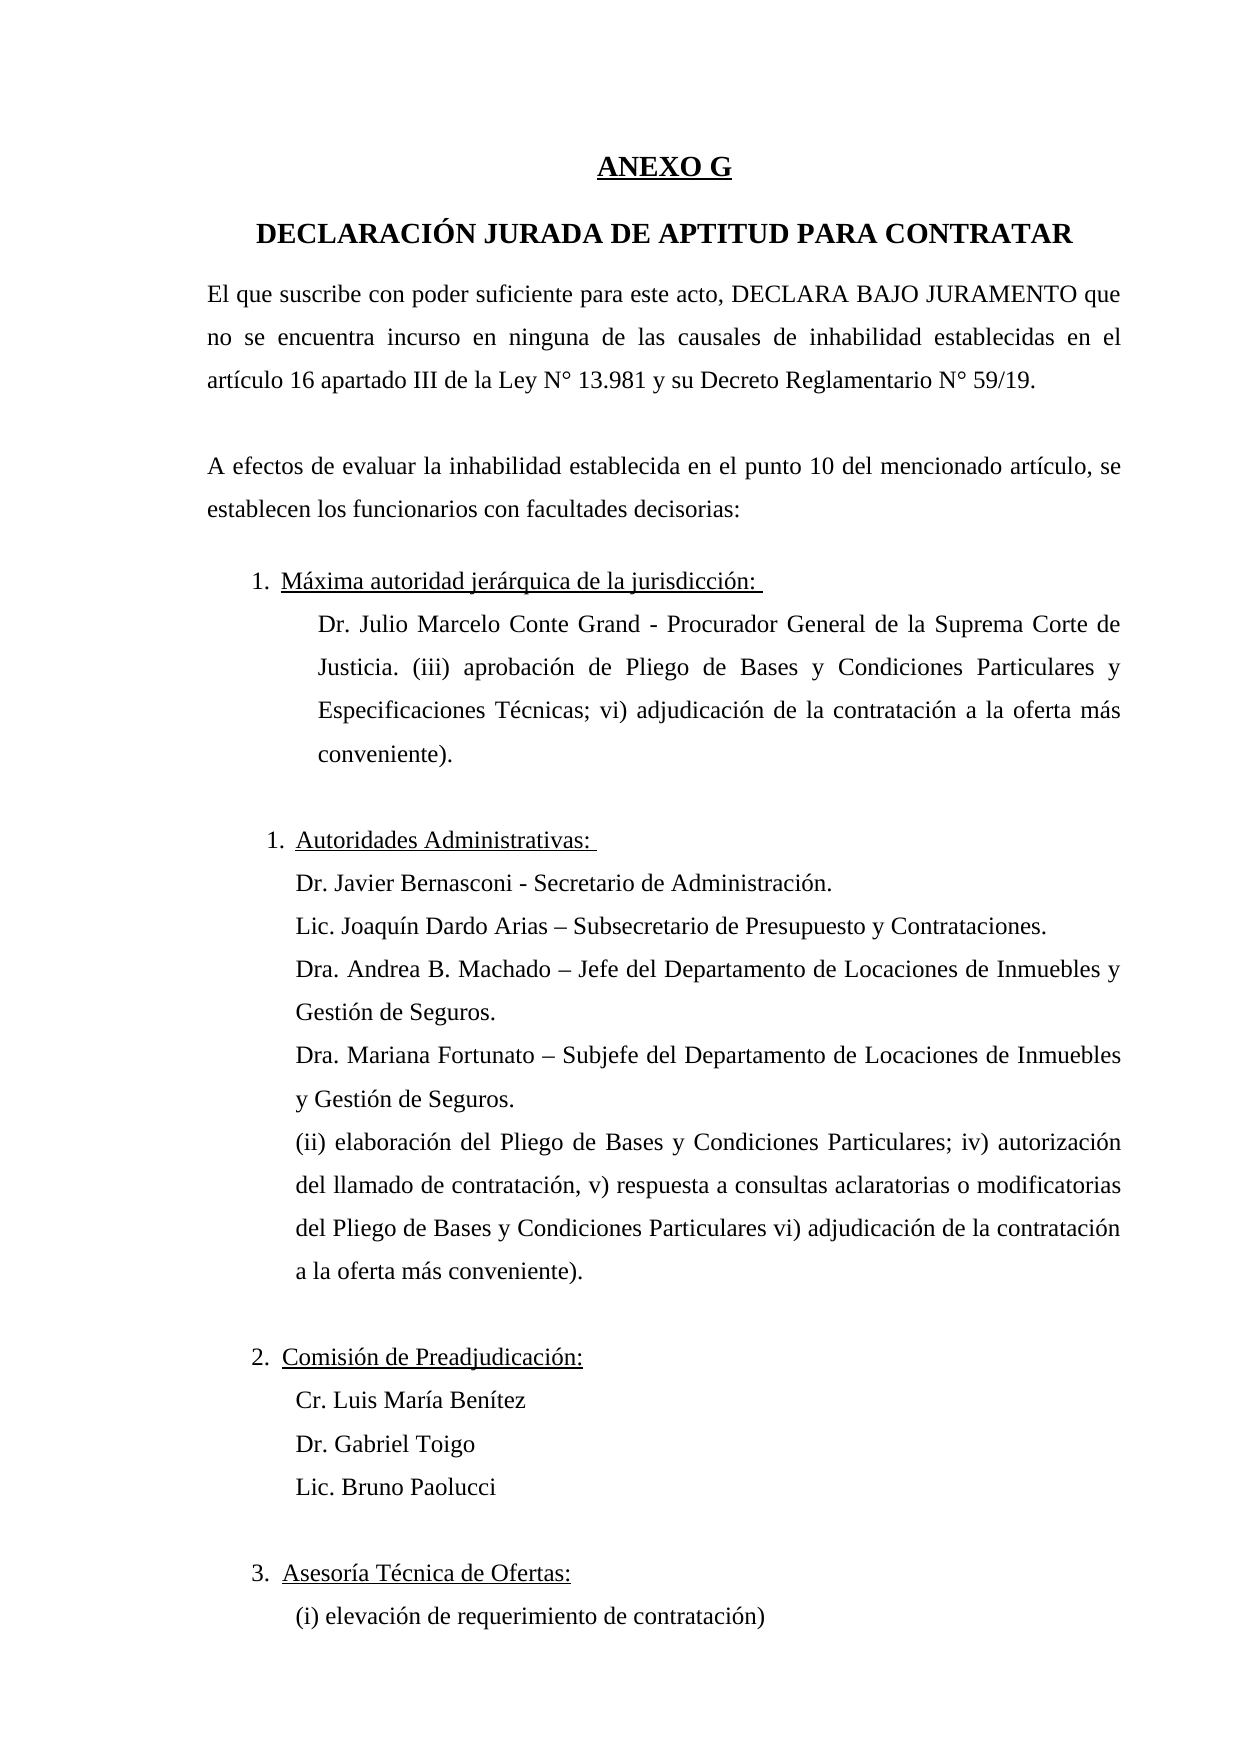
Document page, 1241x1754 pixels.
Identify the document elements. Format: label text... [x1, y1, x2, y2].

text Cr. Luis María Benítez [266, 1386, 1122, 1414]
text El que suscribe con poder suficiente para este acto, DECLARA BAJO JURAMENTO que no se encuentra incurso en ninguna de las causales de inhabilidad establecidas en el artículo 16 apartado III de la Ley N° 13.981 y su Decreto Reglamentario N° 59/19. [207, 279, 1122, 394]
list Máxima autoridad jerárquica de la jurisdicción: [251, 566, 1122, 595]
list Autoridades Administrativas: [266, 825, 1122, 854]
text Dr. Julio Marcelo Conte Grand - Procurador General de la Suprema Corte de Justicia. (iii) aprobación de Pliego de Bases y Condiciones Particulares y Especificaciones Técnicas; vi) adjudicación de la contratación a la oferta más conveniente). [318, 609, 1122, 767]
text Dr. Gabriel Toigo [266, 1429, 1122, 1457]
list Comisión de Preadjudicación: [207, 1342, 1122, 1371]
list (ii) elaboración del Pliego de Bases y Condiciones Particulares; iv) autorización del llamado de contratación, v) respuesta a consultas aclaratorias o modificatorias del Pliego de Bases y Condiciones Particulares vi) adjudicación de la contratación a la oferta más conveniente). [295, 1127, 1122, 1285]
text DECLARACIÓN JURADA DE APTITUD PARA CONTRATAR [207, 216, 1122, 250]
list Lic. Joaquín Dardo Arias – Subsecretario de Presupuesto y Contrataciones. [295, 911, 1122, 940]
list Asesoría Técnica de Ofertas: [251, 1558, 1122, 1587]
text ANEXO G [207, 149, 1122, 183]
text Lic. Bruno Paolucci [266, 1472, 1122, 1501]
text A efectos de evaluar la inhabilidad establecida en el punto 10 del mencionado artículo, se establecen los funcionarios con facultades decisorias: [207, 451, 1122, 523]
text (i) elevación de requerimiento de contratación) [295, 1601, 1122, 1630]
list Dra. Andrea B. Machado – Jefe del Departamento de Locaciones de Inmuebles y Gestión de Seguros. [295, 954, 1122, 1026]
list Dr. Javier Bernasconi - Secretario de Administración. [295, 868, 1122, 897]
list Dra. Mariana Fortunato – Subjefe del Departamento de Locaciones de Inmuebles y Gestión de Seguros. [295, 1041, 1122, 1112]
